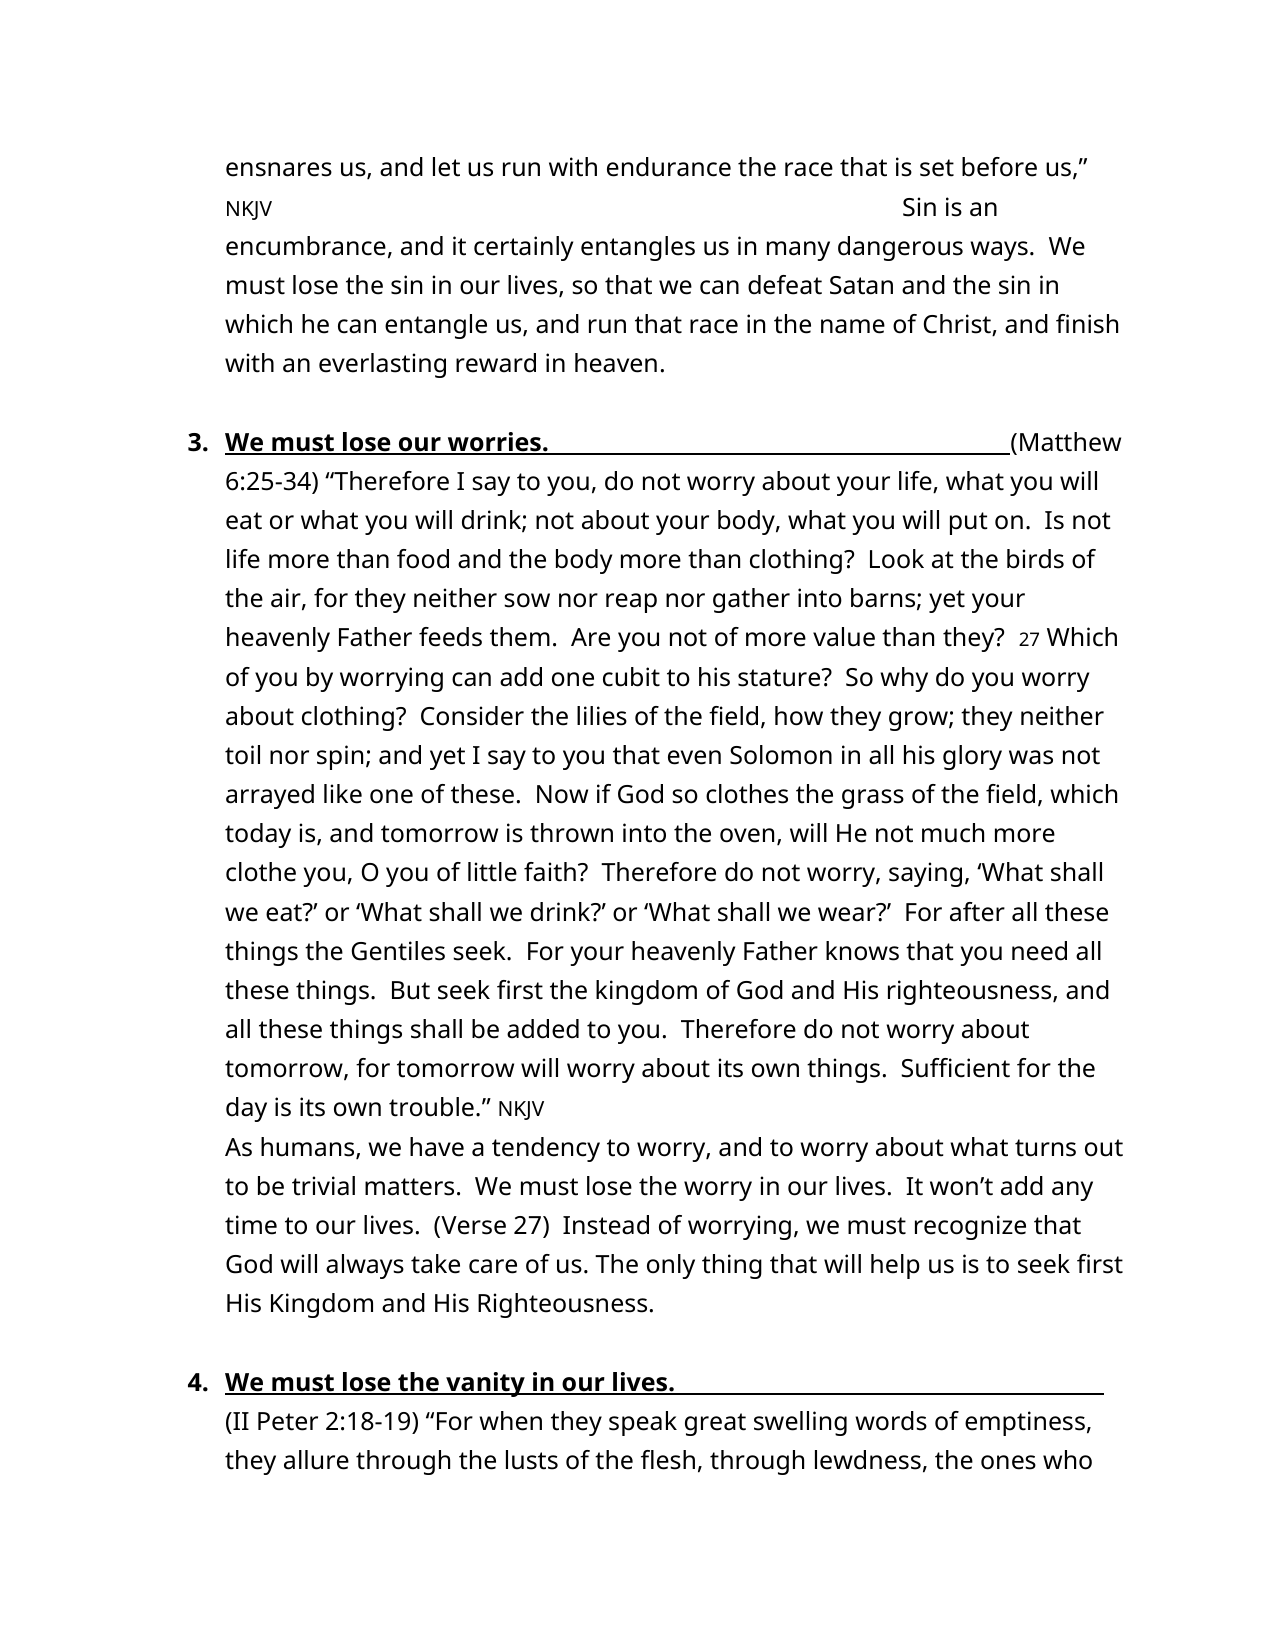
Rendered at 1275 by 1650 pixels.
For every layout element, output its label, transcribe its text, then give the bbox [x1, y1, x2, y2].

list We must lose our worries. (Matthew 6:25-34) “Therefore I say to you, do not worry about your life, what you will eat or what you will drink; not about your body, what you will put on. Is not life more than food and the body more than clothing? Look at the birds of the air, for they neither sow nor reap nor gather into barns; yet your heavenly Father feeds them. Are you not of more value than they? 27 Which of you by worrying can add one cubit to his stature? So why do you worry about clothing? Consider the lilies of the field, how they grow; they neither toil nor spin; and yet I say to you that even Solomon in all his glory was not arrayed like one of these. Now if God so clothes the grass of the field, which today is, and tomorrow is thrown into the oven, will He not much more clothe you, O you of little faith? Therefore do not worry, saying, ‘What shall we eat?’ or ‘What shall we drink?’ or ‘What shall we wear?’ For after all these things the Gentiles seek. For your heavenly Father knows that you need all these things. But seek first the kingdom of God and His righteousness, and all these things shall be added to you. Therefore do not worry about tomorrow, for tomorrow will worry about its own things. Sufficient for the day is its own trouble.” NKJV As humans, we have a tendency to worry, and to worry about what turns out to be trivial matters. We must lose the worry in our lives. It won’t add any time to our lives. (Verse 27) Instead of worrying, we must recognize that God will always take care of us. The only thing that will help us is to seek first His Kingdom and His Righteousness. [187, 424, 1125, 1320]
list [187, 1364, 1125, 1477]
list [187, 150, 1125, 380]
